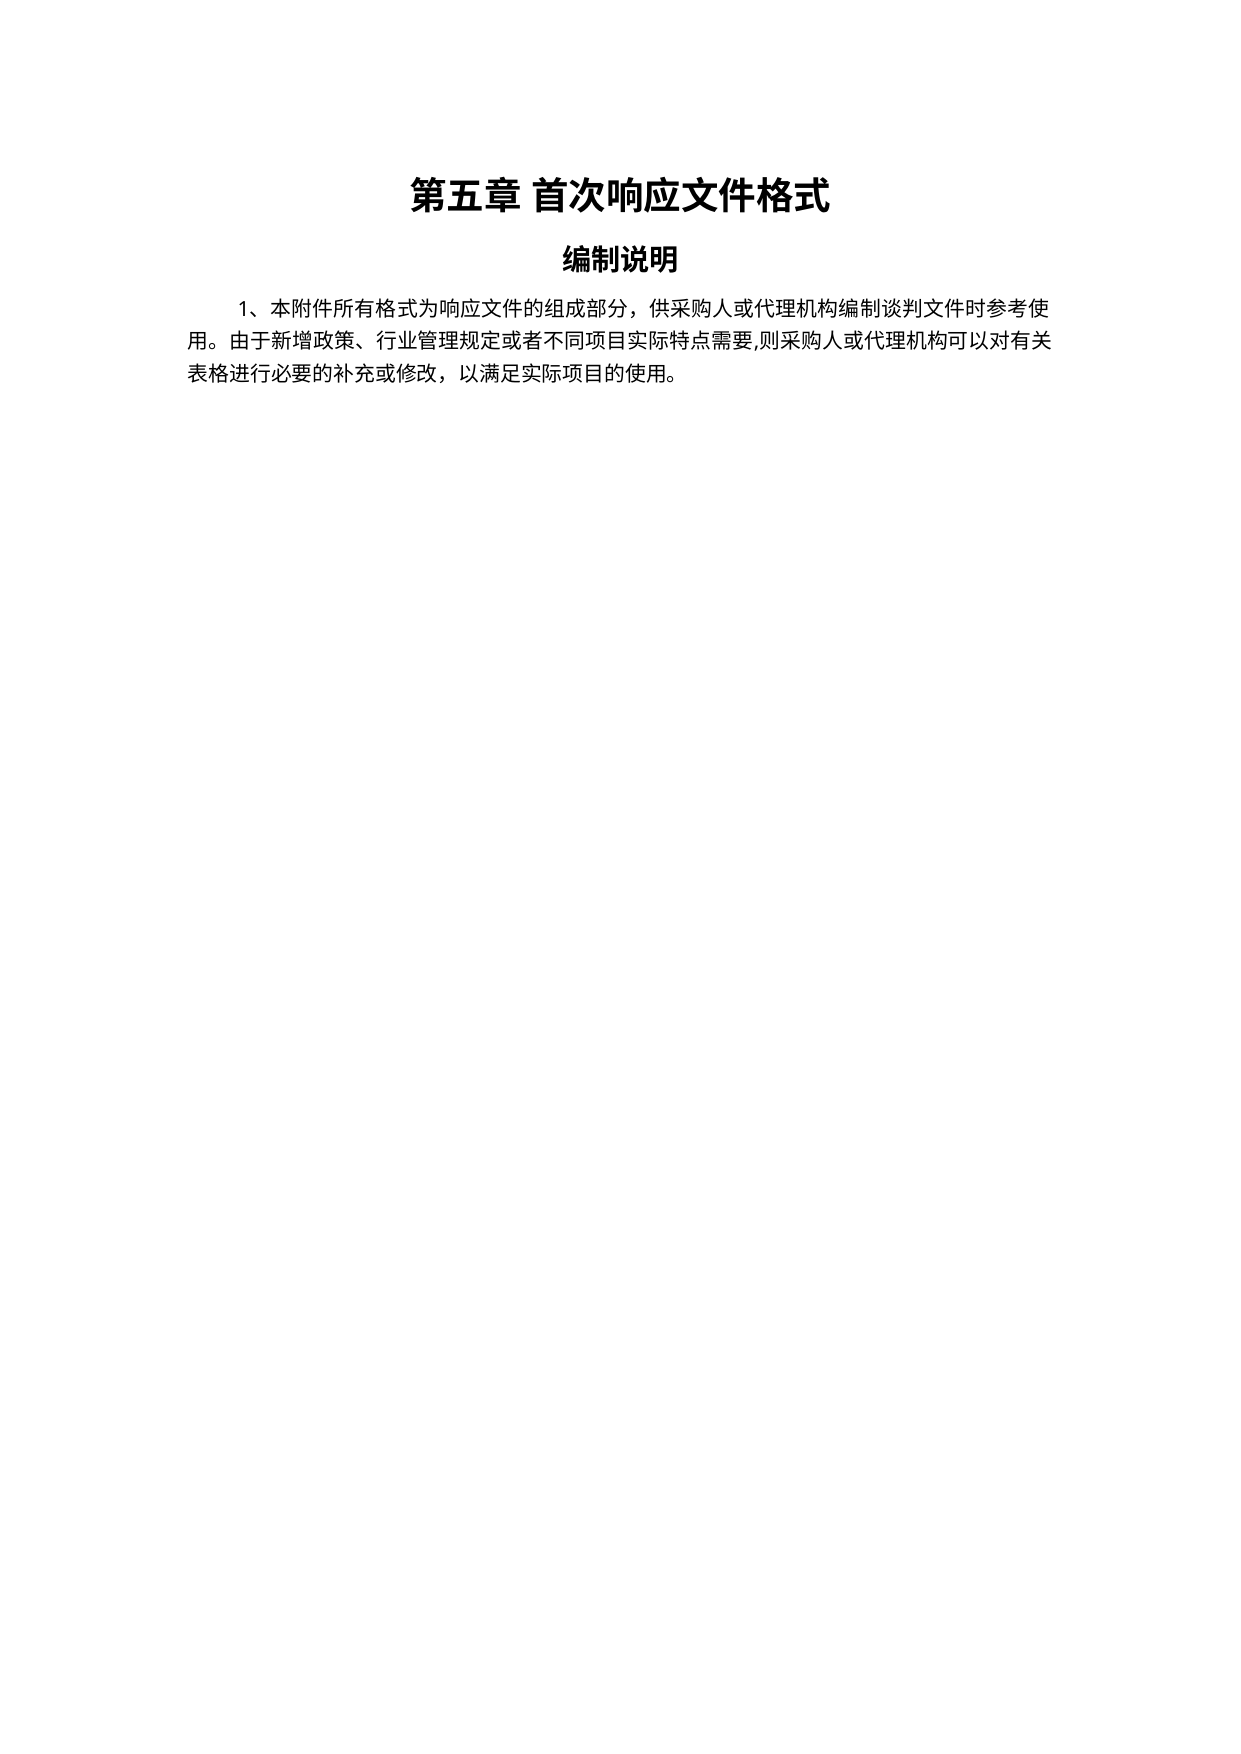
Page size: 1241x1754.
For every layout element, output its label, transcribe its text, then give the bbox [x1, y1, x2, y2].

text 1、本附件所有格式为响应文件的组成部分，供采购人或代理机构编制谈判文件时参考使用。由于新增政策、行业管理规定或者不同项目实际特点需要,则采购人或代理机构可以对有关表格进行必要的补充或修改，以满足实际项目的使用。 [187, 292, 1053, 389]
text 第五章 首次响应文件格式 [187, 162, 1053, 227]
text 编制说明 [187, 227, 1053, 292]
